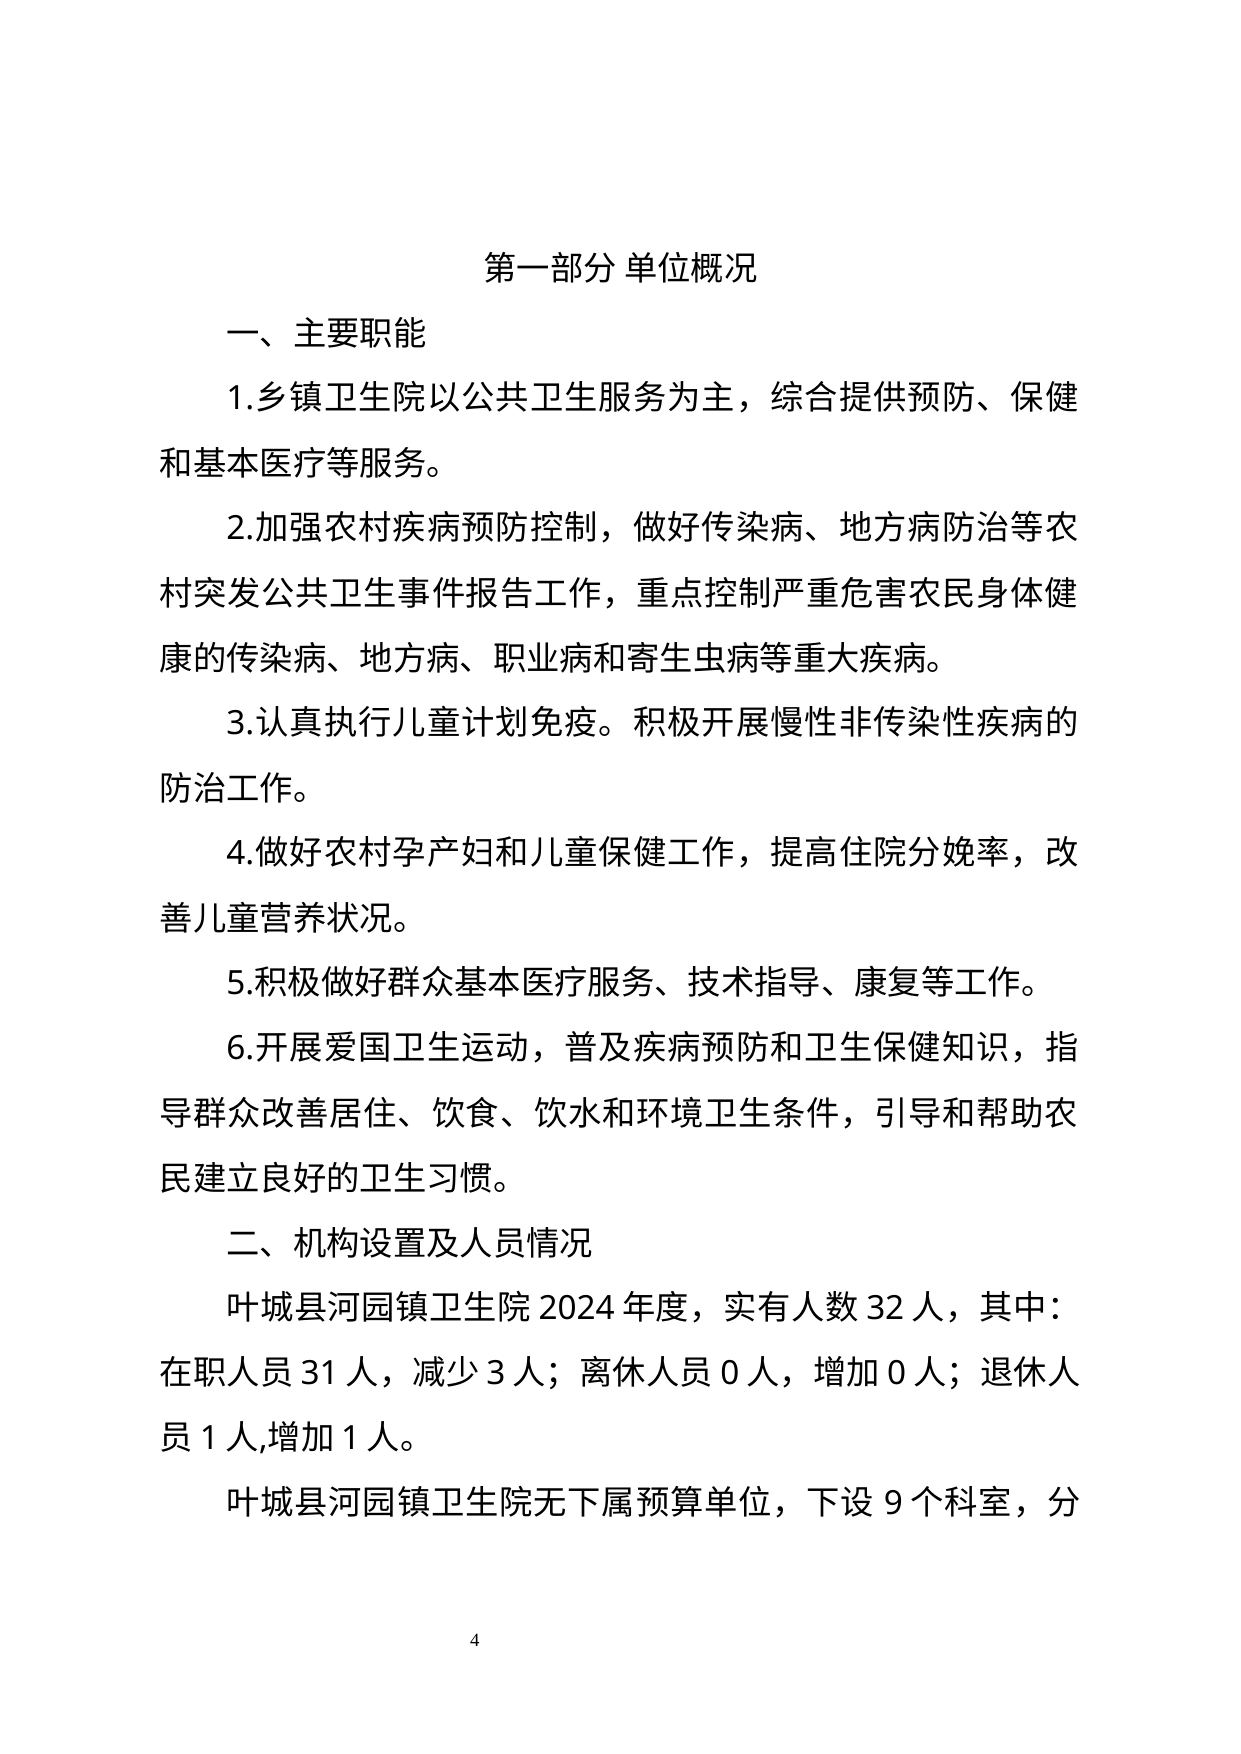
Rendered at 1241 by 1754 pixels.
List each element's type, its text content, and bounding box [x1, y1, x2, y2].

text 3.认真执行儿童计划免疫。积极开展慢性非传染性疾病的防治工作。 [159, 688, 1081, 818]
text 叶城县河园镇卫生院2024年度，实有人数32人，其中：在职人员31人，减少3人；离休人员0人，增加0人；退休人员1人,增加1人。 [159, 1273, 1081, 1468]
text 1.乡镇卫生院以公共卫生服务为主，综合提供预防、保健和基本医疗等服务。 [159, 363, 1081, 493]
text 第一部分 单位概况 [159, 233, 1081, 298]
text 6.开展爱国卫生运动，普及疾病预防和卫生保健知识，指导群众改善居住、饮食、饮水和环境卫生条件，引导和帮助农民建立良好的卫生习惯。 [159, 1013, 1081, 1208]
text 5.积极做好群众基本医疗服务、技术指导、康复等工作。 [159, 948, 1081, 1013]
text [159, 1468, 1081, 1533]
text 一、主要职能 [159, 298, 1081, 363]
text 2.加强农村疾病预防控制，做好传染病、地方病防治等农村突发公共卫生事件报告工作，重点控制严重危害农民身体健康的传染病、地方病、职业病和寄生虫病等重大疾病。 [159, 493, 1081, 688]
text 4.做好农村孕产妇和儿童保健工作，提高住院分娩率，改善儿童营养状况。 [159, 818, 1081, 948]
text 二、机构设置及人员情况 [159, 1208, 1081, 1273]
